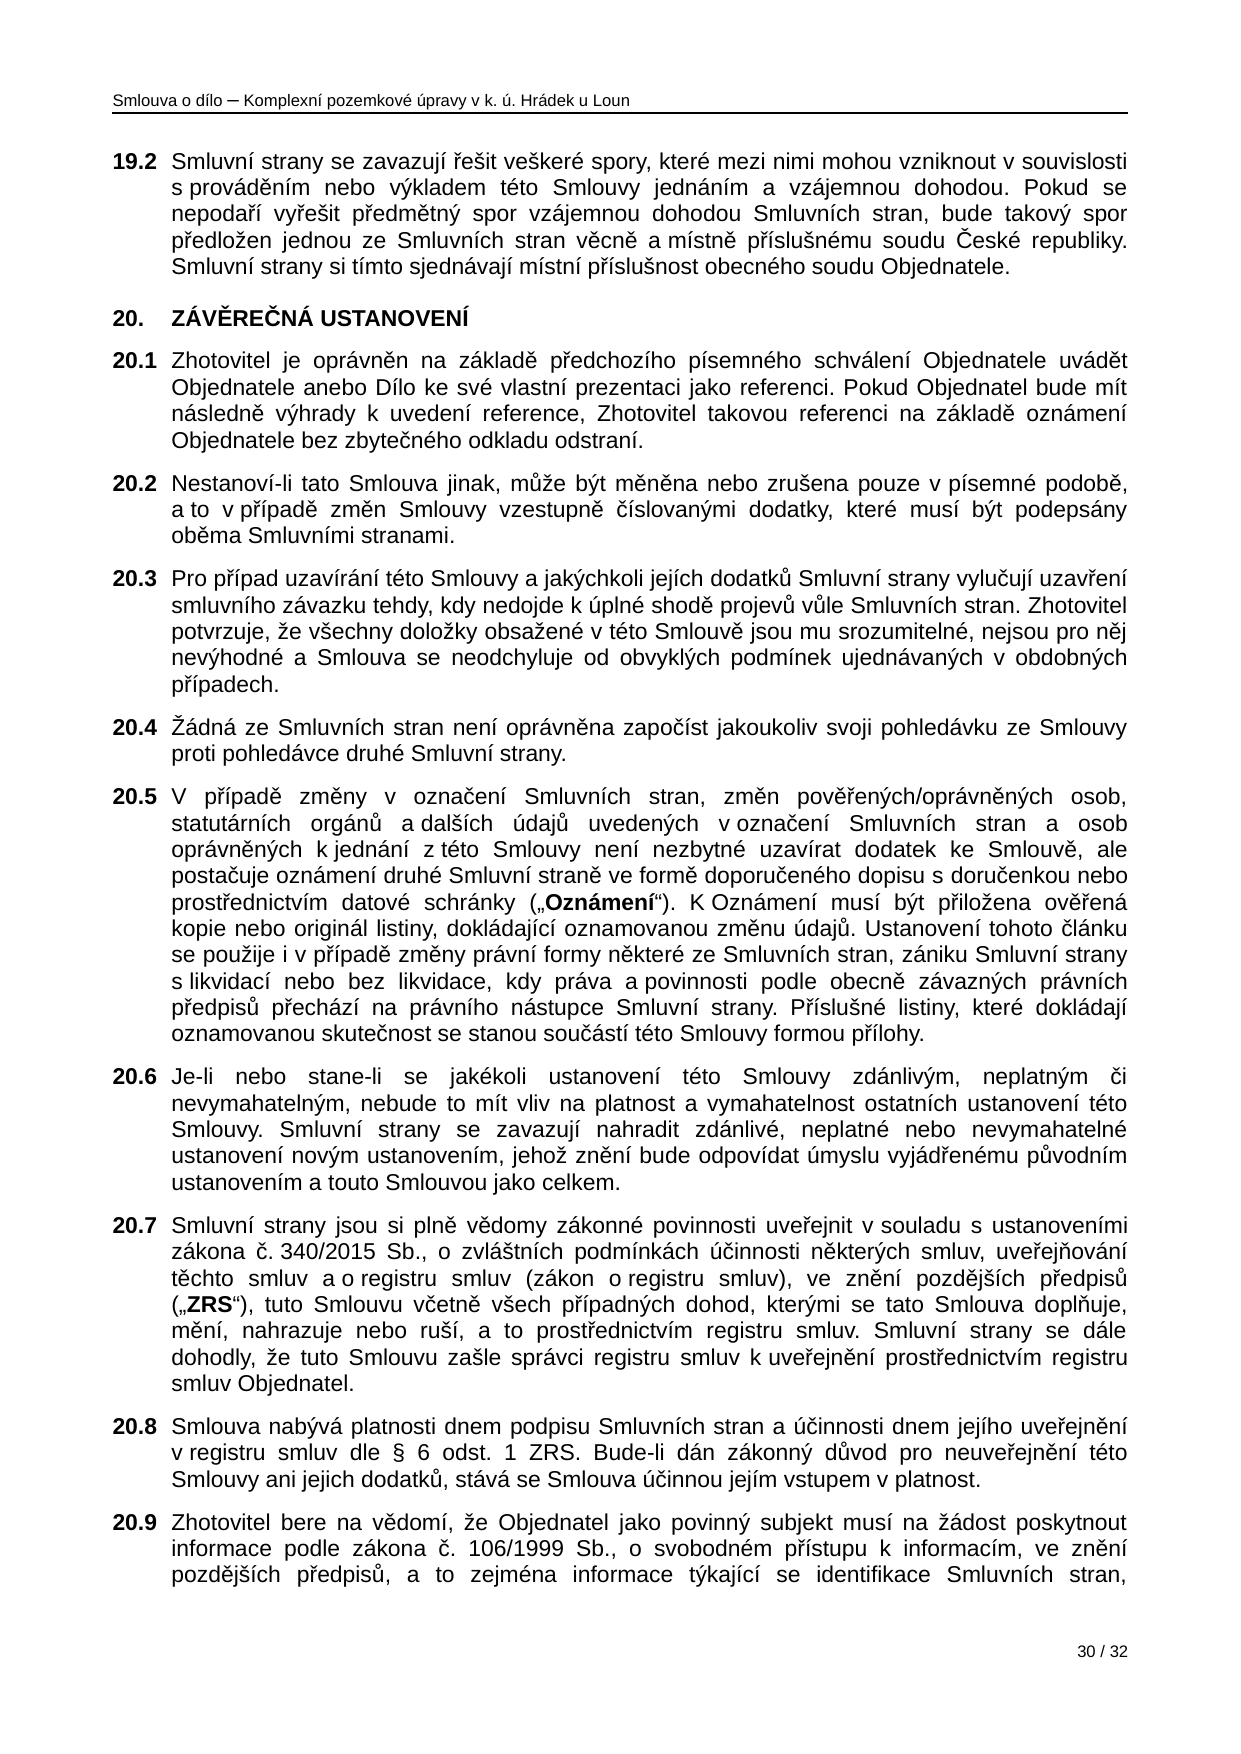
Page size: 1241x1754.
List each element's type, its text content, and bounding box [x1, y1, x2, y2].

text V případě změny v označení Smluvních stran, změn pověřených/oprávněných osob, statutárních orgánů a dalších údajů uvedených v označení Smluvních stran a osob oprávněných k jednání z této Smlouvy není nezbytné uzavírat dodatek ke Smlouvě, ale postačuje oznámení druhé Smluvní straně ve formě doporučeného dopisu s doručenkou nebo prostřednictvím datové schránky („Oznámení“). K Oznámení musí být přiložena ověřená kopie nebo originál listiny, dokládající oznamovanou změnu údajů. Ustanovení tohoto článku se použije i v případě změny právní formy některé ze Smluvních stran, zániku Smluvní strany s likvidací nebo bez likvidace, kdy práva a povinnosti podle obecně závazných právních předpisů přechází na právního nástupce Smluvní strany. Příslušné listiny, které dokládají oznamovanou skutečnost se stanou součástí této Smlouvy formou přílohy. [112, 783, 1128, 1047]
text Nestanoví-li tato Smlouva jinak, může být měněna nebo zrušena pouze v písemné podobě, a to v případě změn Smlouvy vzestupně číslovanými dodatky, které musí být podepsány oběma Smluvními stranami. [112, 469, 1128, 549]
text Žádná ze Smluvních stran není oprávněna započíst jakoukoliv svoji pohledávku ze Smlouvy proti pohledávce druhé Smluvní strany. [112, 714, 1128, 766]
text Je-li nebo stane-li se jakékoli ustanovení této Smlouvy zdánlivým, neplatným či nevymahatelným, nebude to mít vliv na platnost a vymahatelnost ostatních ustanovení této Smlouvy. Smluvní strany se zavazují nahradit zdánlivé, neplatné nebo nevymahatelné ustanovení novým ustanovením, jehož znění bude odpovídat úmyslu vyjádřenému původním ustanovením a touto Smlouvou jako celkem. [112, 1063, 1128, 1195]
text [112, 1509, 1128, 1588]
text Smluvní strany se zavazují řešit veškeré spory, které mezi nimi mohou vzniknout v souvislosti s prováděním nebo výkladem této Smlouvy jednáním a vzájemnou dohodou. Pokud se nepodaří vyřešit předmětný spor vzájemnou dohodou Smluvních stran, bude takový spor předložen jednou ze Smluvních stran věcně a místně příslušnému soudu České republiky. Smluvní strany si tímto sjednávají místní příslušnost obecného soudu Objednatele. [112, 148, 1128, 279]
text Pro případ uzavírání této Smlouvy a jakýchkoli jejích dodatků Smluvní strany vylučují uzavření smluvního závazku tehdy, kdy nedojde k úplné shodě projevů vůle Smluvních stran. Zhotovitel potvrzuje, že všechny doložky obsažené v této Smlouvě jsou mu srozumitelné, nejsou pro něj nevýhodné a Smlouva se neodchyluje od obvyklých podmínek ujednávaných v obdobných případech. [112, 565, 1128, 697]
text Smlouva nabývá platnosti dnem podpisu Smluvních stran a účinnosti dnem jejího uveřejnění v registru smluv dle § 6 odst. 1 ZRS. Bude-li dán zákonný důvod pro neuveřejnění této Smlouvy ani jejich dodatků, stává se Smlouva účinnou jejím vstupem v platnost. [112, 1413, 1128, 1492]
text Smluvní strany jsou si plně vědomy zákonné povinnosti uveřejnit v souladu s ustanoveními zákona č. 340/2015 Sb., o zvláštních podmínkách účinnosti některých smluv, uveřejňování těchto smluv a o registru smluv (zákon o registru smluv), ve znění pozdějších předpisů („ZRS“), tuto Smlouvu včetně všech případných dohod, kterými se tato Smlouva doplňuje, mění, nahrazuje nebo ruší, a to prostřednictvím registru smluv. Smluvní strany se dále dohodly, že tuto Smlouvu zašle správci registru smluv k uveřejnění prostřednictvím registru smluv Objednatel. [112, 1212, 1128, 1396]
text Zhotovitel je oprávněn na základě předchozího písemného schválení Objednatele uvádět Objednatele anebo Dílo ke své vlastní prezentaci jako referenci. Pokud Objednatel bude mít následně výhrady k uvedení reference, Zhotovitel takovou referenci na základě oznámení Objednatele bez zbytečného odkladu odstraní. [112, 347, 1128, 453]
text Závěrečná ustanovení [112, 304, 1128, 331]
